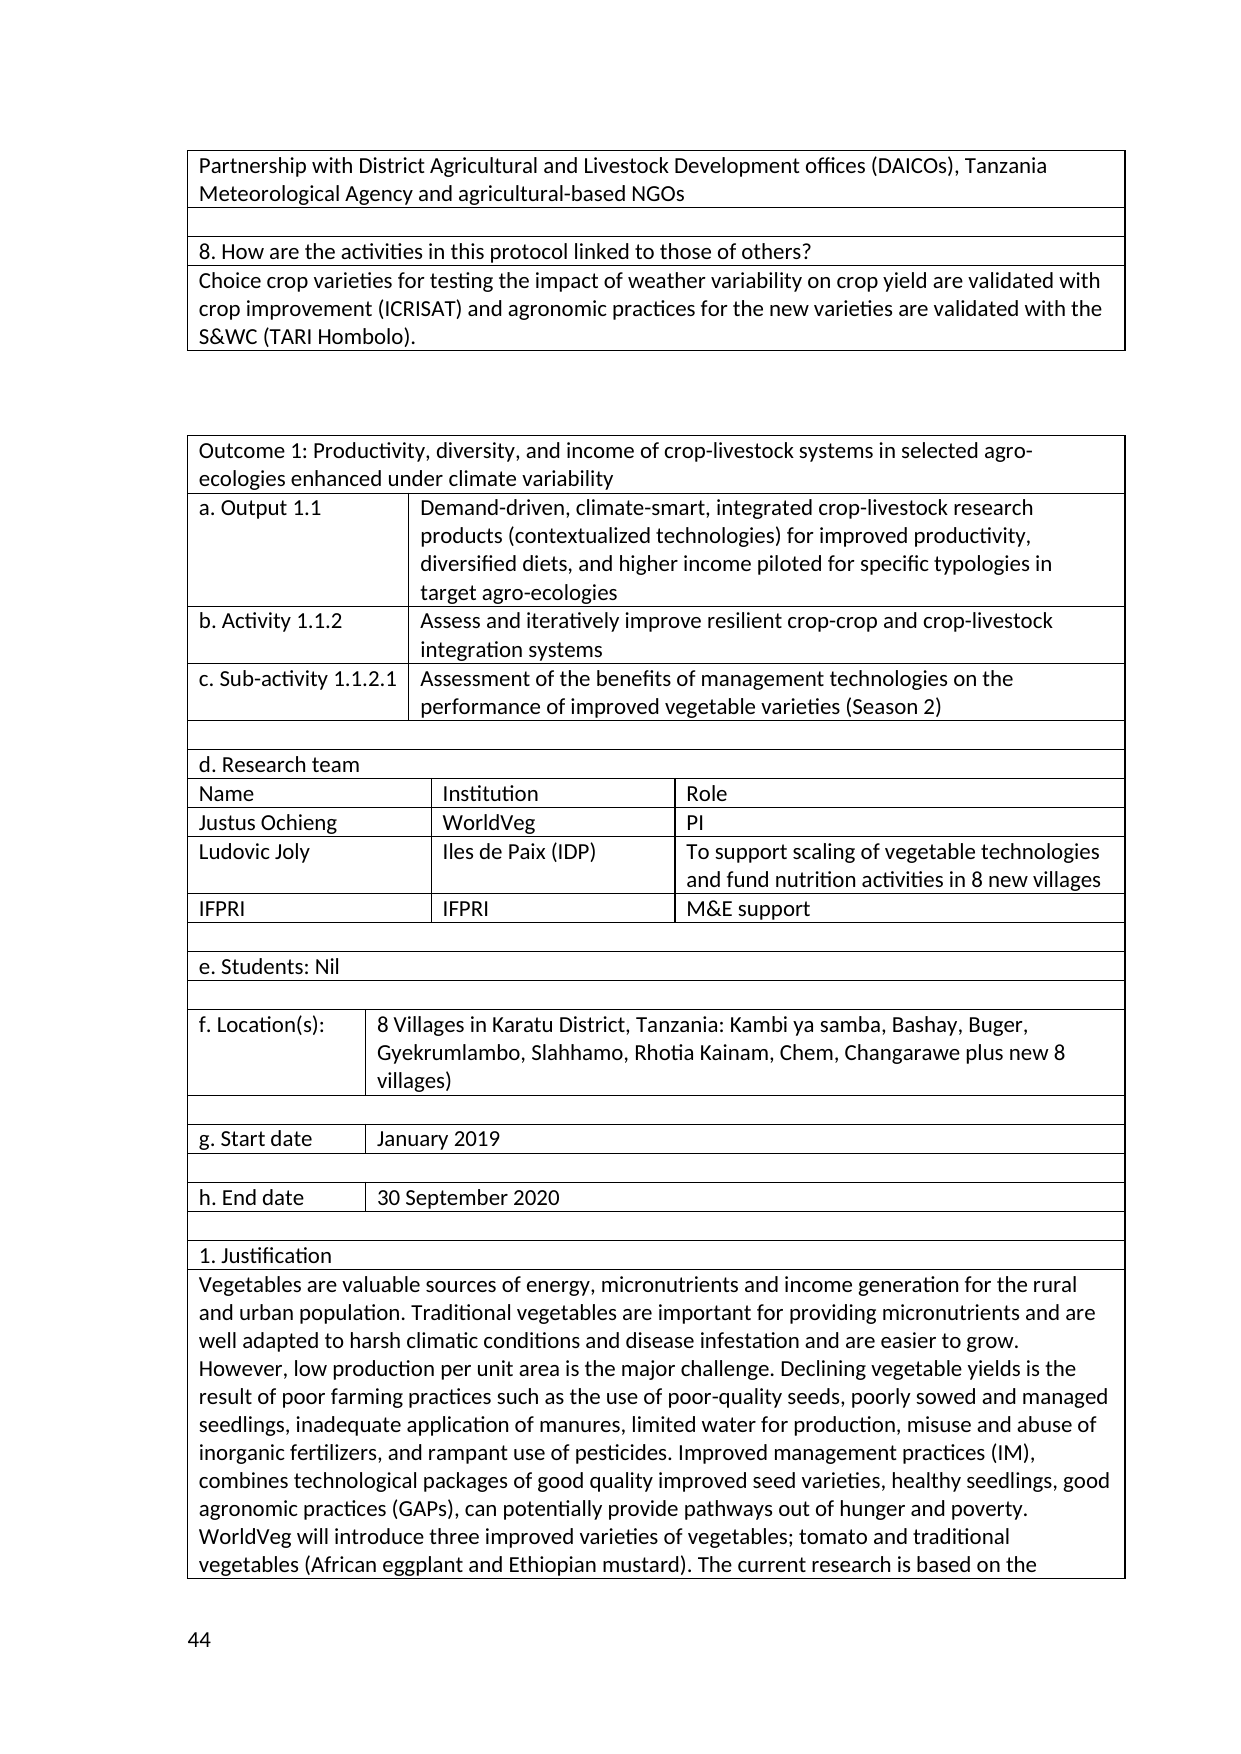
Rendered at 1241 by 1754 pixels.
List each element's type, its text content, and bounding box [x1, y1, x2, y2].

table_cell [188, 1154, 1124, 1182]
table_cell Justus Ochieng [188, 808, 431, 836]
table_cell [188, 721, 1124, 749]
table_cell Institution [432, 779, 674, 807]
table_cell January 2019 [366, 1125, 1124, 1153]
table_cell 1. Justification [188, 1241, 1124, 1269]
table_cell Assessment of the benefits of management technologies on the performance of improved vegetable varieties (Season 2) [409, 664, 1124, 720]
table_cell f. Location(s): [188, 1010, 365, 1094]
table_cell Assess and iteratively improve resilient crop-crop and crop-livestock integration systems [409, 607, 1124, 663]
table_cell h. End date [188, 1183, 365, 1211]
table_cell [188, 923, 1124, 951]
table_cell b. Activity 1.1.2 [188, 607, 408, 663]
table_cell e. Students: Nil [188, 952, 1124, 980]
table_cell Role [676, 779, 1124, 807]
table_cell Choice crop varieties for testing the impact of weather variability on crop yield are validated with crop improvement (ICRISAT) and agronomic practices for the new varieties are validated with the S&WC (TARI Hombolo). [188, 266, 1124, 350]
table_cell Demand-driven, climate-smart, integrated crop-livestock research products (contextualized technologies) for improved productivity, diversified diets, and higher income piloted for specific typologies in target agro-ecologies [409, 494, 1124, 606]
table_cell Ludovic Joly [188, 837, 431, 893]
table_cell 8. How are the activities in this protocol linked to those of others? [188, 237, 1124, 265]
table_cell To support scaling of vegetable technologies and fund nutrition activities in 8 new villages [676, 837, 1124, 893]
table_cell 30 September 2020 [366, 1183, 1124, 1211]
table_header Outcome 1: Productivity, diversity, and income of crop-livestock systems in selected agro-ecologies enhanced under climate variability [188, 436, 1124, 492]
table_cell 8 Villages in Karatu District, Tanzania: Kambi ya samba, Bashay, Buger, Gyekrumlambo, Slahhamo, Rhotia Kainam, Chem, Changarawe plus new 8 villages) [366, 1010, 1124, 1094]
table_cell a. Output 1.1 [188, 494, 408, 606]
table_cell WorldVeg [432, 808, 674, 836]
table_cell g. Start date [188, 1125, 365, 1153]
table_cell IFPRI [188, 894, 431, 922]
table_cell c. Sub-activity 1.1.2.1 [188, 664, 408, 720]
table_cell [188, 1212, 1124, 1240]
table_cell M&E support [676, 894, 1124, 922]
table_cell d. Research team [188, 750, 1124, 778]
table_cell Partnership with District Agricultural and Livestock Development offices (DAICOs), Tanzania Meteorological Agency and agricultural-based NGOs [188, 151, 1124, 207]
table_cell [188, 208, 1124, 236]
table_cell Name [188, 779, 431, 807]
table_cell [188, 1096, 1124, 1123]
table_cell Iles de Paix (IDP) [432, 837, 674, 893]
table_cell IFPRI [432, 894, 674, 922]
table_cell [188, 981, 1124, 1009]
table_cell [188, 1270, 1124, 1578]
table_cell PI [676, 808, 1124, 836]
